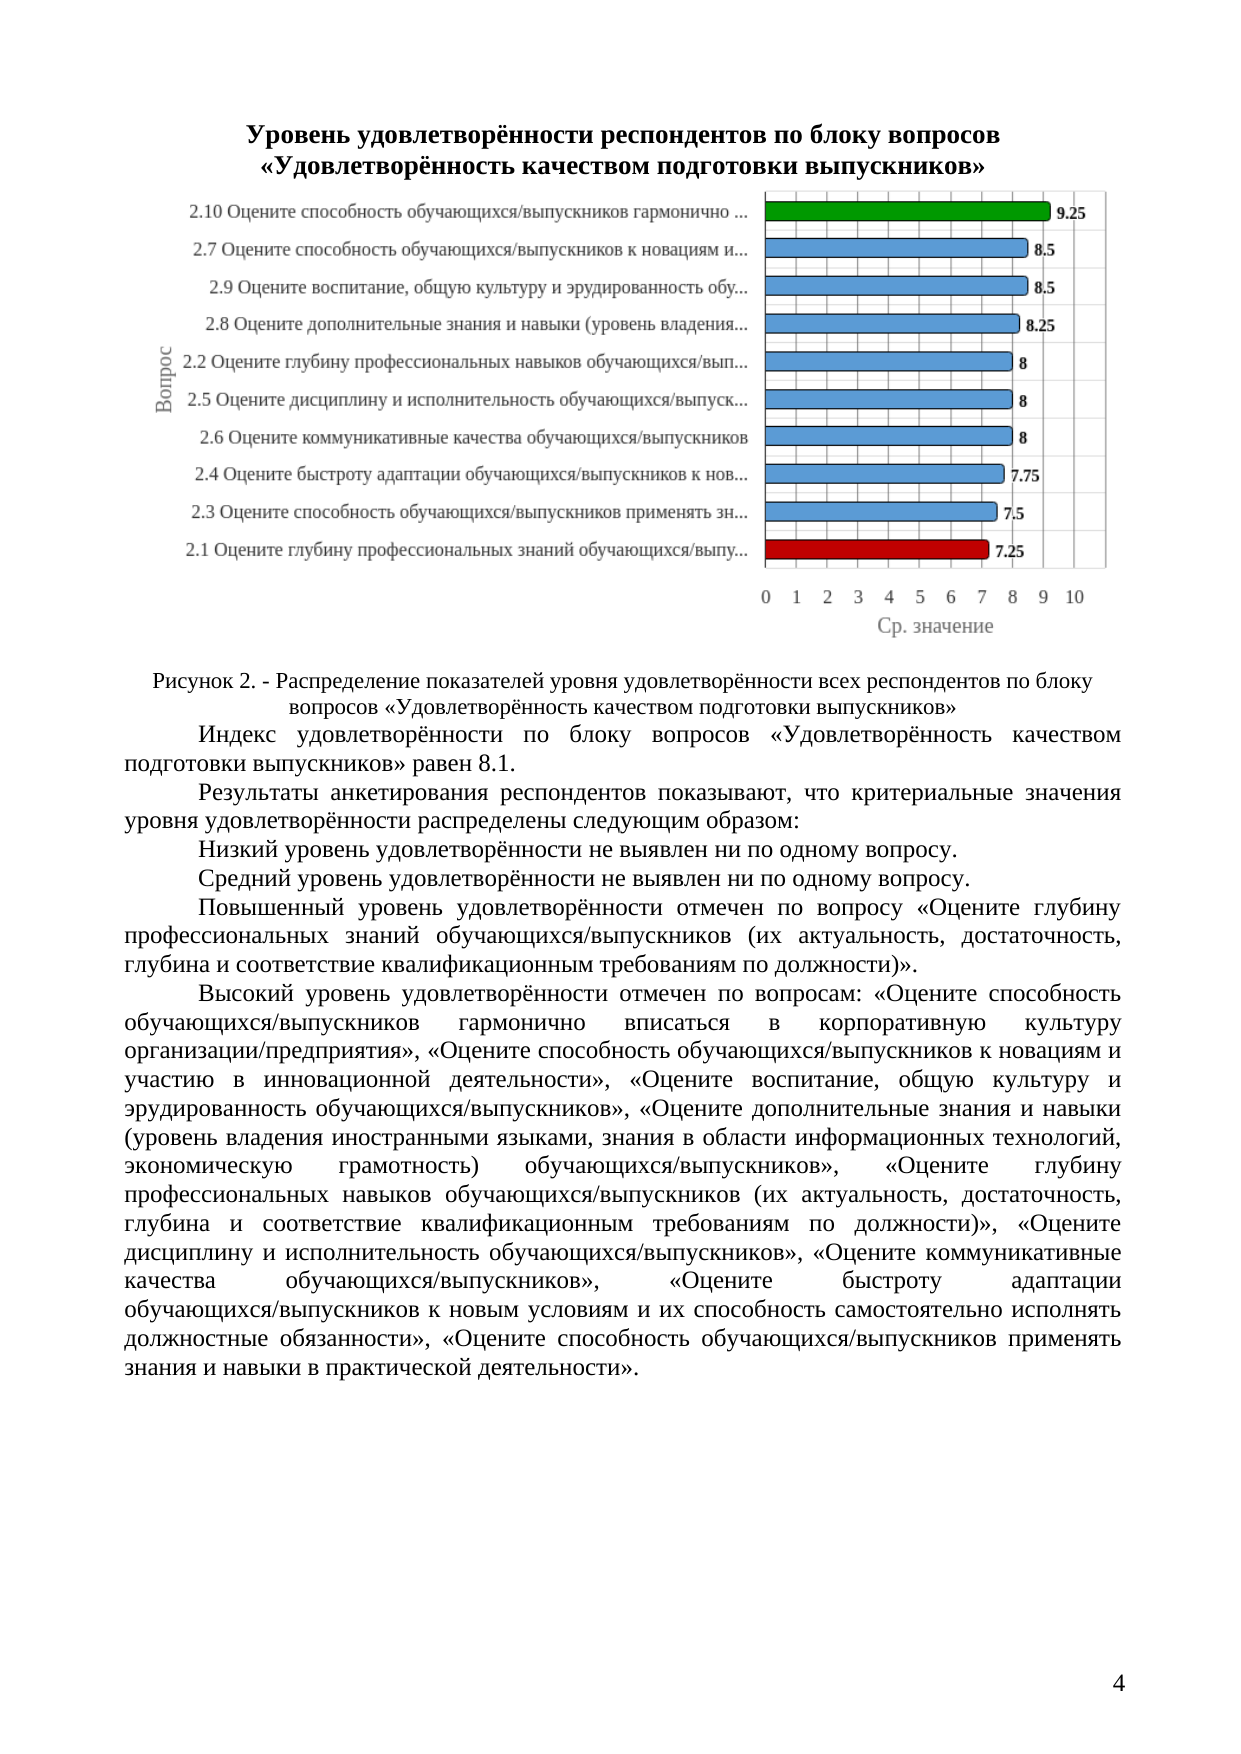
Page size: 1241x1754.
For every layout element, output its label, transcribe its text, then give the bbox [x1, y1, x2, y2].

text Повышенный уровень удовлетворённости отмечен по вопросу «Оцените глубину профессиональных знаний обучающихся/выпускников (их актуальность, достаточность, глубина и соответствие квалификационным требованиям по должности)». [124, 892, 1122, 978]
text Низкий уровень удовлетворённости не выявлен ни по одному вопросу. [124, 834, 1122, 863]
picture [124, 180, 1129, 653]
text Высокий уровень удовлетворённости отмечен по вопросам: «Оцените способность обучающихся/выпускников гармонично вписаться в корпоративную культуру организации/предприятия», «Оцените способность обучающихся/выпускников к новациям и участию в инновационной деятельности», «Оцените воспитание, общую культуру и эрудированность обучающихся/выпускников», «Оцените дополнительные знания и навыки (уровень владения иностранными языками, знания в области информационных технологий, экономическую грамотность) обучающихся/выпускников», «Оцените глубину профессиональных навыков обучающихся/выпускников (их актуальность, достаточность, глубина и соответствие квалификационным требованиям по должности)», «Оцените дисциплину и исполнительность обучающихся/выпускников», «Оцените коммуникативные качества обучающихся/выпускников», «Оцените быстроту адаптации обучающихся/выпускников к новым условиям и их способность самостоятельно исполнять должностные обязанности», «Оцените способность обучающихся/выпускников применять знания и навыки в практической деятельности». [124, 978, 1122, 1381]
subtitle Уровень удовлетворённости респондентов по блоку вопросов [124, 118, 1122, 149]
text Индекс удовлетворённости по блоку вопросов «Удовлетворённость качеством подготовки выпускников» равен 8.1. [124, 719, 1122, 777]
text Рисунок 2. - Распределение показателей уровня удовлетворённости всех респондентов по блоку вопросов «Удовлетворённость качеством подготовки выпускников» [124, 667, 1122, 719]
text Результаты анкетирования респондентов показывают, что критериальные значения уровня удовлетворённости распределены следующим образом: [124, 777, 1122, 834]
text Средний уровень удовлетворённости не выявлен ни по одному вопросу. [124, 863, 1122, 892]
subtitle «Удовлетворённость качеством подготовки выпускников» [124, 149, 1122, 180]
